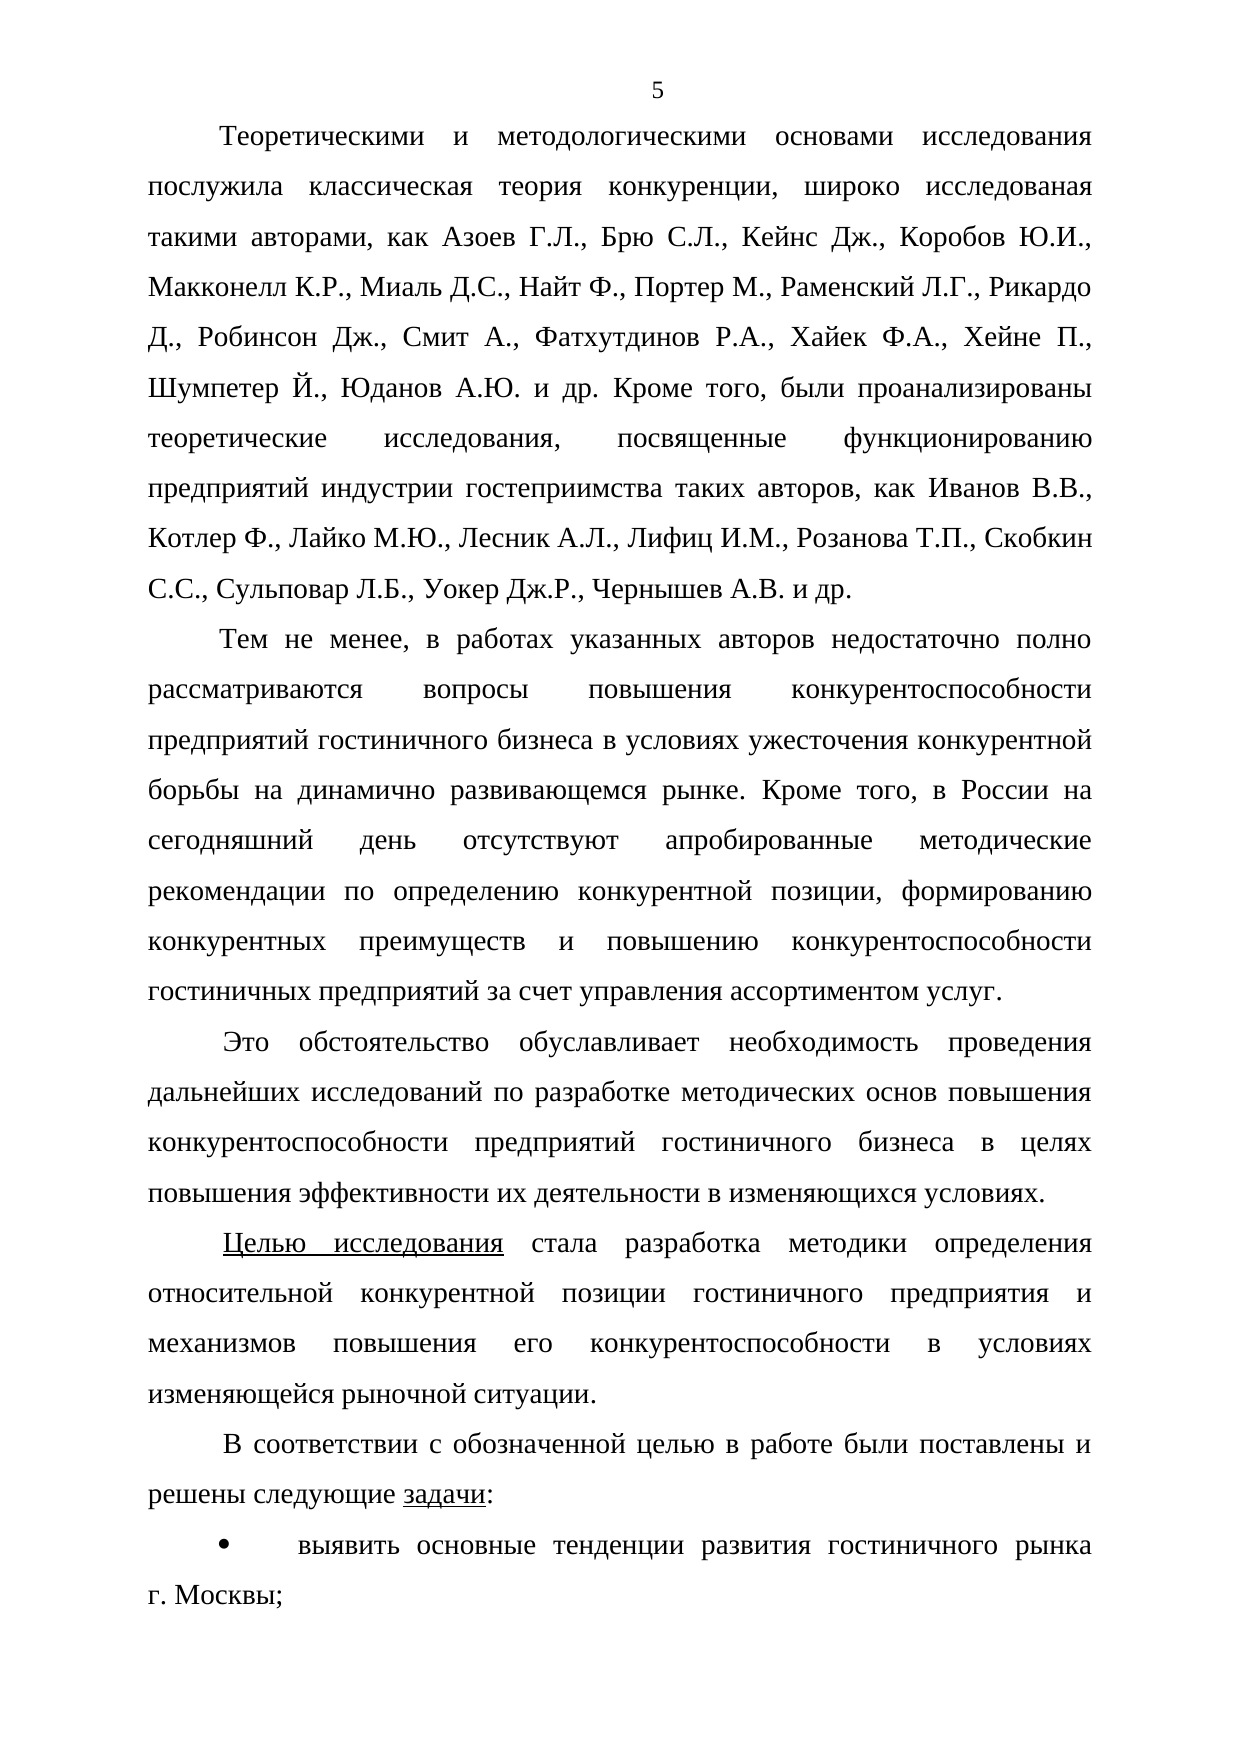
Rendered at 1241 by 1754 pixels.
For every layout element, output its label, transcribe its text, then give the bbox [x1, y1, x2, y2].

text Это обстоятельство обуславливает необходимость проведения дальнейших исследований по разработке методических основ повышения конкурентоспособности предприятий гостиничного бизнеса в целях повышения эффективности их деятельности в изменяющихся условиях. [148, 1024, 1092, 1208]
text Теоретическими и методологическими основами исследования послужила классическая теория конкуренции, широко исследованая такими авторами, как Азоев Г.Л., Брю С.Л., Кейнс Дж., Коробов Ю.И., Макконелл К.Р., Миаль Д.С., Найт Ф., Портер М., Раменский Л.Г., Рикардо Д., Робинсон Дж., Смит А., Фатхутдинов Р.А., Хайек Ф.А., Хейне П., Шумпетер Й., Юданов А.Ю. и др. Кроме того, были проанализированы теоретические исследования, посвященные функционированию предприятий индустрии гостеприимства таких авторов, как Иванов В.В., Котлер Ф., Лайко М.Ю., Лесник А.Л., Лифиц И.М., Розанова Т.П., Скобкин С.С., Сульповар Л.Б., Уокер Дж.Р., Чернышев А.В. и др. [148, 118, 1092, 604]
text Целью исследования стала разработка методики определения относительной конкурентной позиции гостиничного предприятия и механизмов повышения его конкурентоспособности в условиях изменяющейся рыночной ситуации. [148, 1225, 1092, 1409]
text Тем не менее, в работах указанных авторов недостаточно полно рассматриваются вопросы повышения конкурентоспособности предприятий гостиничного бизнеса в условиях ужесточения конкурентной борьбы на динамично развивающемся рынке. Кроме того, в России на сегодняшний день отсутствуют апробированные методические рекомендации по определению конкурентной позиции, формированию конкурентных преимуществ и повышению конкурентоспособности гостиничных предприятий за счет управления ассортиментом услуг. [148, 621, 1092, 1007]
text В соответствии с обозначенной целью в работе были поставлены и решены следующие задачи: [148, 1426, 1092, 1510]
list выявить основные тенденции развития гостиничного рынка г. Москвы; [148, 1527, 1092, 1611]
